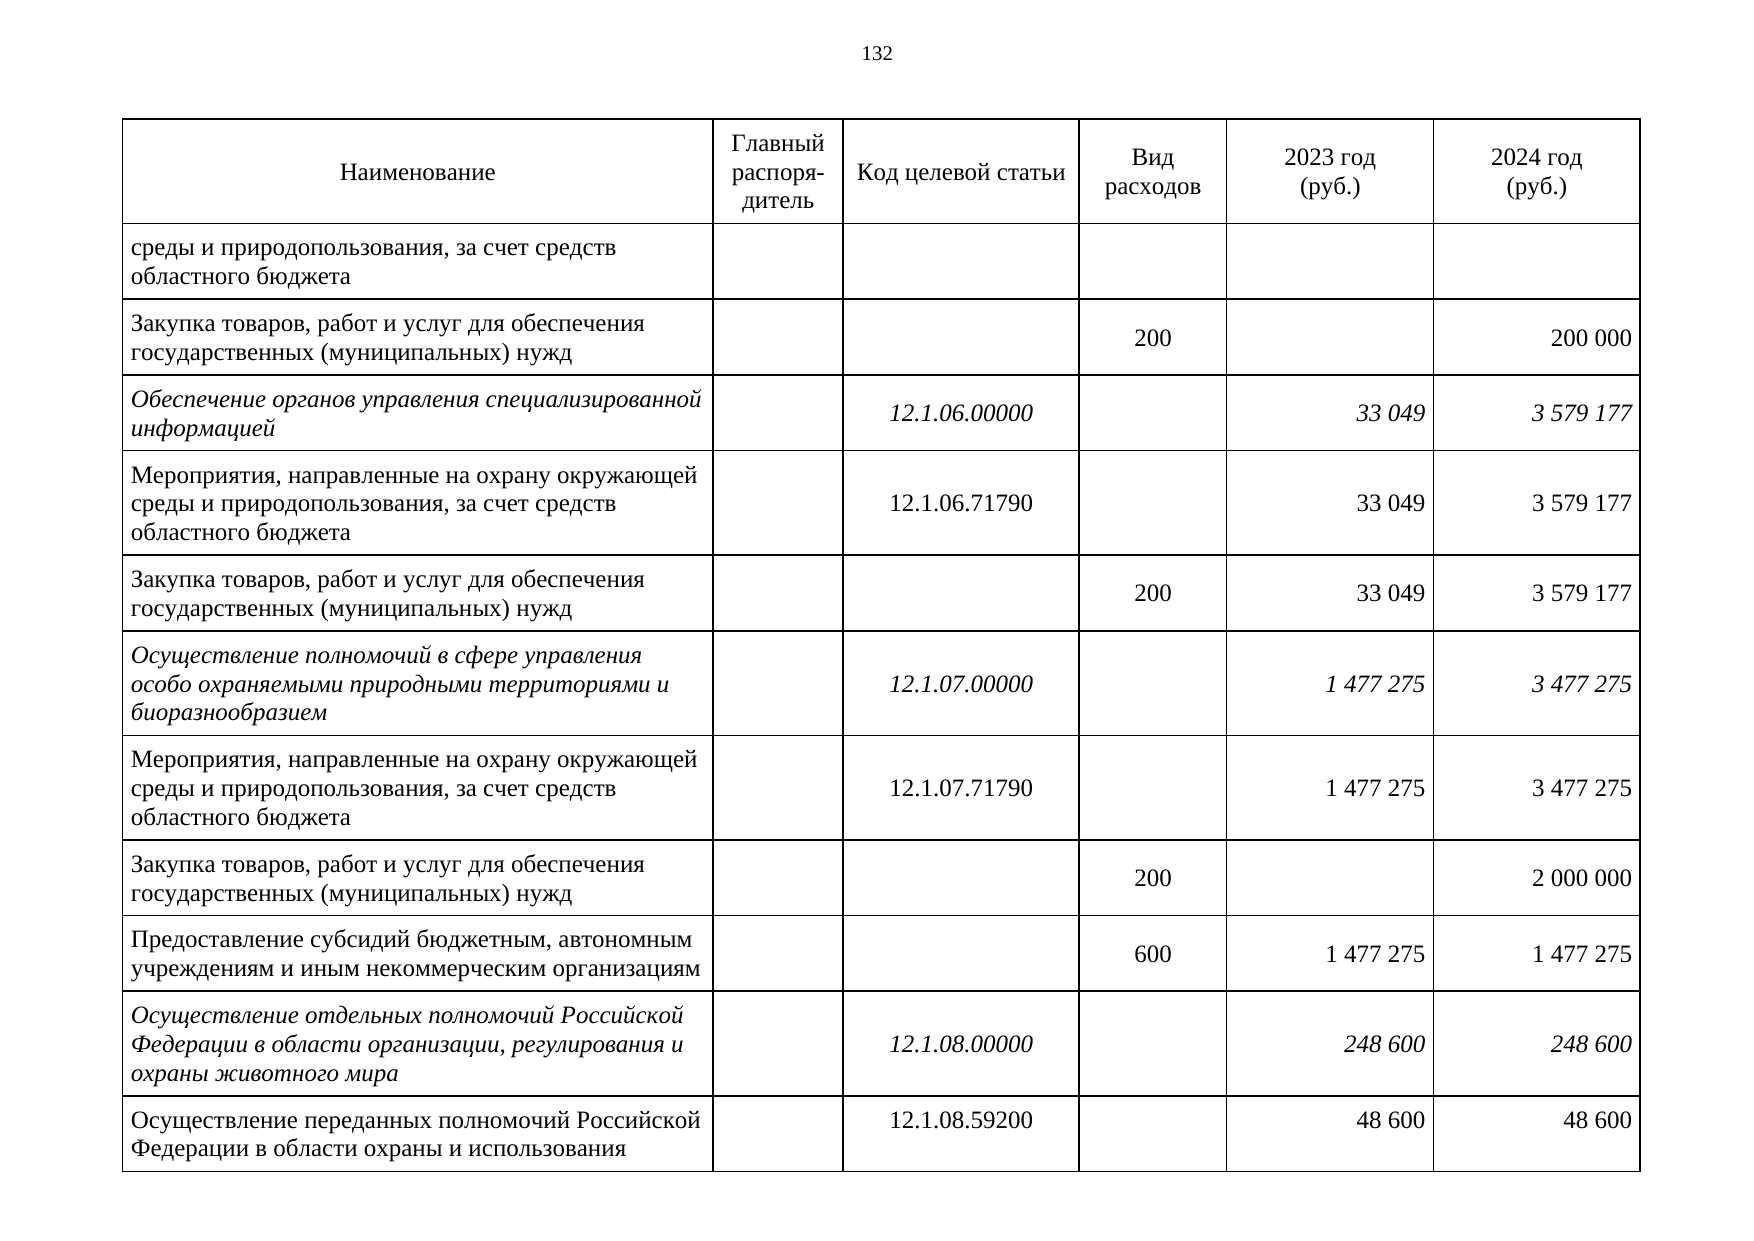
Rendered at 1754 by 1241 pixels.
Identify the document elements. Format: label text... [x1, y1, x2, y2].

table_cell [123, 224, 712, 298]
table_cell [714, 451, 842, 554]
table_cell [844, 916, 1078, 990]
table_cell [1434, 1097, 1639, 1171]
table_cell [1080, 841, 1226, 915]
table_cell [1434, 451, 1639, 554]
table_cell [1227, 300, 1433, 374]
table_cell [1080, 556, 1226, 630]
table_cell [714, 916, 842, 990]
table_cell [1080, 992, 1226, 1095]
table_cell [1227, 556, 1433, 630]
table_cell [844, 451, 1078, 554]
table_header Код целевой статьи [844, 120, 1078, 223]
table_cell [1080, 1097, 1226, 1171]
table_header Главный распоря-дитель [714, 120, 842, 223]
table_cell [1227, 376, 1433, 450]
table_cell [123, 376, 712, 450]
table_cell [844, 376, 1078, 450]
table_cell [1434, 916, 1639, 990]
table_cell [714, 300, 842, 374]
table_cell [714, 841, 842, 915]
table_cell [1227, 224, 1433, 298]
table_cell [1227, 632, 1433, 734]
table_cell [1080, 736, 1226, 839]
table_header 2024 год (руб.) [1434, 120, 1639, 223]
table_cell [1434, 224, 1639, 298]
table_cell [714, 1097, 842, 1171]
table_header 2023 год (руб.) [1227, 120, 1433, 223]
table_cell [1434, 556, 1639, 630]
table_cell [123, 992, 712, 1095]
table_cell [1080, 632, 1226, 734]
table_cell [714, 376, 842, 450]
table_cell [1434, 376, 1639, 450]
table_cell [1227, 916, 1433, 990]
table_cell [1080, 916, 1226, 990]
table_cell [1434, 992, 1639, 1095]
table_header Наименование [123, 120, 712, 223]
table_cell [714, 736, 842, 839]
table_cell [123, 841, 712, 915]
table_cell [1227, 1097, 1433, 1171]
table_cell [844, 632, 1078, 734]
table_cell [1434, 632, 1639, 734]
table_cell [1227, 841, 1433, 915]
table_header Вид расходов [1080, 120, 1226, 223]
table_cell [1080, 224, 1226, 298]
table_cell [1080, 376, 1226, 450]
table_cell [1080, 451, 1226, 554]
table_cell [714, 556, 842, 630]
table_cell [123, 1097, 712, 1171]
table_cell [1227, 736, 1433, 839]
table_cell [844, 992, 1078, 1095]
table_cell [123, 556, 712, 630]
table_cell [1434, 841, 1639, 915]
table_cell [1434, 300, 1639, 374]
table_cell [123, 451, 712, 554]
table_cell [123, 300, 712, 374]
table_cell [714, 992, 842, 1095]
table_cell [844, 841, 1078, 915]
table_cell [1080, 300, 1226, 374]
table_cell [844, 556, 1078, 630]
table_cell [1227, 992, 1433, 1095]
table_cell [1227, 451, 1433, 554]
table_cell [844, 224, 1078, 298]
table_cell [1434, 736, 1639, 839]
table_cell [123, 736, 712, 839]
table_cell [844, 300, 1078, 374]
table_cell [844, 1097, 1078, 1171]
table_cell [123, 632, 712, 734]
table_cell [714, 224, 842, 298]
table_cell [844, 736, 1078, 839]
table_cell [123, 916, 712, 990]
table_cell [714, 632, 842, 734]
